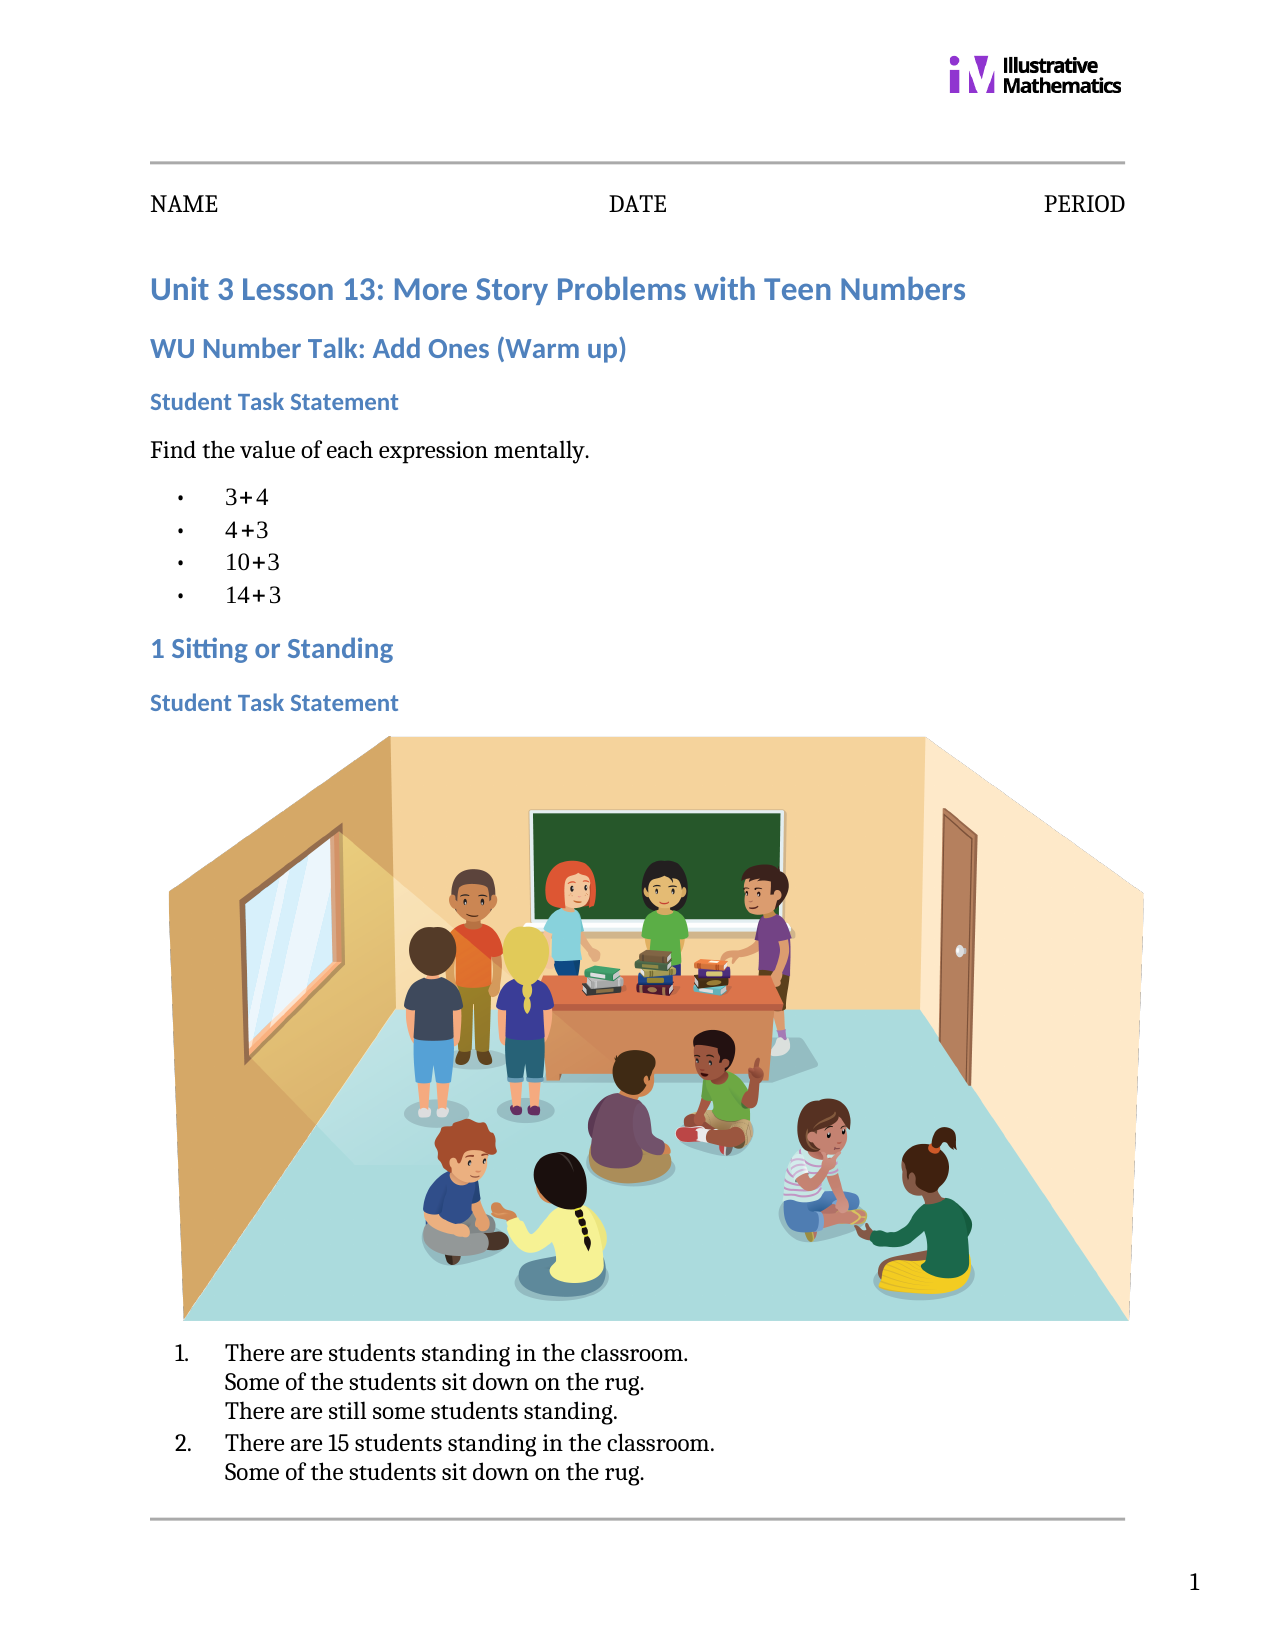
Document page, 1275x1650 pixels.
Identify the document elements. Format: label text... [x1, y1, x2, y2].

subtitle 1 Sitting or Standing [150, 630, 1125, 666]
list There are students standing in the classroom. Some of the students sit down on the rug. There are still some students standing. [175, 1339, 1125, 1426]
subtitle Unit 3 Lesson 13: More Story Problems with Teen Numbers [150, 268, 1125, 309]
picture [949, 55, 1121, 93]
subtitle Student Task Statement [150, 386, 1125, 417]
subtitle WU Number Talk: Add Ones (Warm up) [150, 330, 1125, 366]
text Find the value of each expression mentally. [150, 436, 1125, 464]
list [175, 1429, 1125, 1487]
subtitle Student Task Statement [150, 687, 1125, 717]
picture [168, 736, 1144, 1321]
